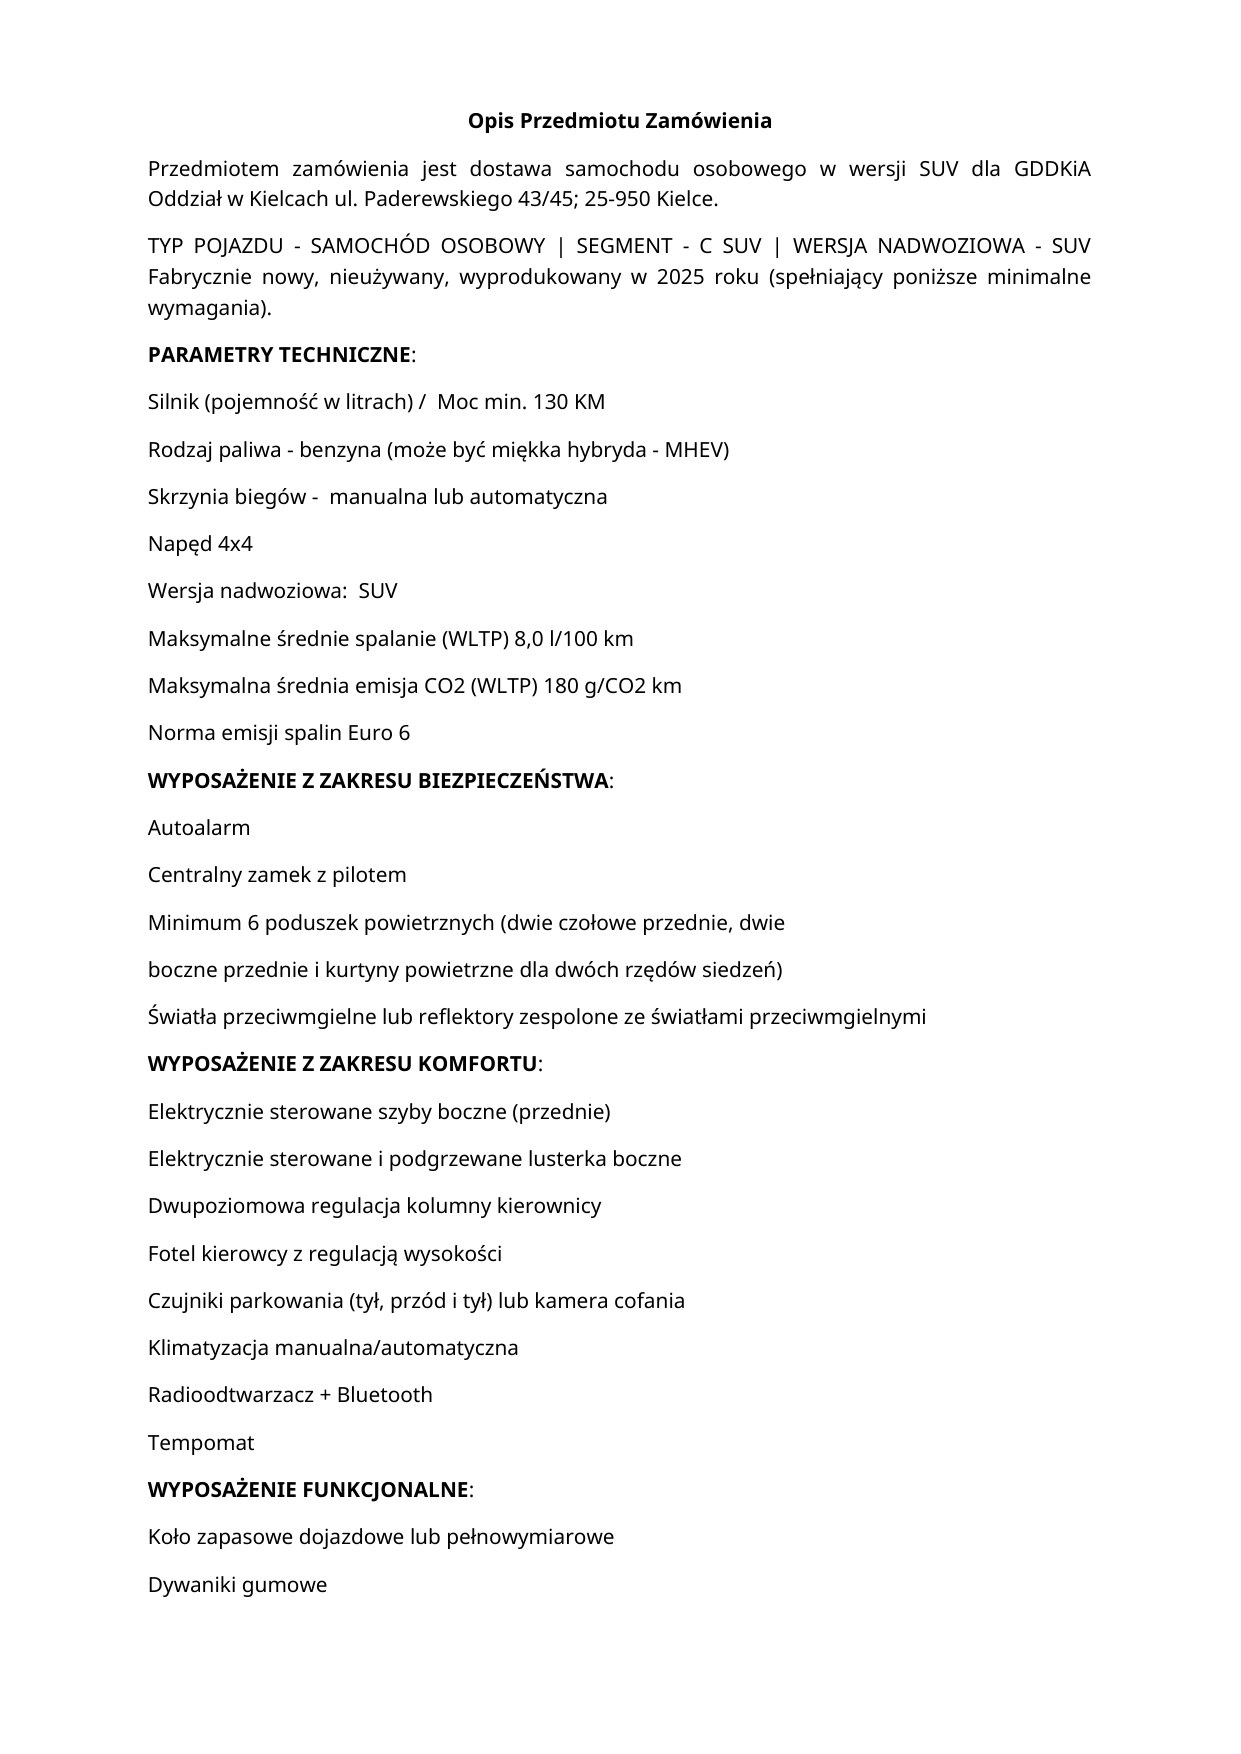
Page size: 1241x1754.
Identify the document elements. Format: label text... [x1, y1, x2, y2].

text WYPOSAŻENIE Z ZAKRESU KOMFORTU: [148, 1049, 1093, 1078]
text Napęd 4x4 [148, 529, 1093, 558]
text Fotel kierowcy z regulacją wysokości [148, 1239, 1093, 1267]
text Elektrycznie sterowane i podgrzewane lusterka boczne [148, 1144, 1093, 1172]
text Dwupoziomowa regulacja kolumny kierownicy [148, 1191, 1093, 1220]
text Centralny zamek z pilotem [148, 860, 1093, 889]
text Dywaniki gumowe [148, 1570, 1093, 1598]
text Minimum 6 poduszek powietrznych (dwie czołowe przednie, dwie [148, 908, 1093, 936]
text Autoalarm [148, 813, 1093, 841]
text Elektrycznie sterowane szyby boczne (przednie) [148, 1097, 1093, 1125]
text Silnik (pojemność w litrach) / Moc min. 130 KM [148, 387, 1093, 416]
text WYPOSAŻENIE FUNKCJONALNE: [148, 1475, 1093, 1503]
text Norma emisji spalin Euro 6 [148, 718, 1093, 747]
text Radioodtwarzacz + Bluetooth [148, 1381, 1093, 1409]
text Koło zapasowe dojazdowe lub pełnowymiarowe [148, 1522, 1093, 1551]
text Przedmiotem zamówienia jest dostawa samochodu osobowego w wersji SUV dla GDDKiA Oddział w Kielcach ul. Paderewskiego 43/45; 25-950 Kielce. [148, 154, 1093, 213]
text Tempomat [148, 1428, 1093, 1456]
text PARAMETRY TECHNICZNE: [148, 340, 1093, 368]
text Klimatyzacja manualna/automatyczna [148, 1333, 1093, 1362]
text Maksymalna średnia emisja CO2 (WLTP) 180 g/CO2 km [148, 671, 1093, 699]
text TYP POJAZDU - SAMOCHÓD OSOBOWY | SEGMENT - C SUV | WERSJA NADWOZIOWA - SUV Fabrycznie nowy, nieużywany, wyprodukowany w 2025 roku (spełniający poniższe minimalne wymagania). [148, 232, 1093, 321]
text Opis Przedmiotu Zamówienia [148, 106, 1093, 135]
text Skrzynia biegów - manualna lub automatyczna [148, 482, 1093, 510]
text boczne przednie i kurtyny powietrzne dla dwóch rzędów siedzeń) [148, 955, 1093, 983]
text Wersja nadwoziowa: SUV [148, 577, 1093, 605]
text Maksymalne średnie spalanie (WLTP) 8,0 l/100 km [148, 624, 1093, 652]
text Światła przeciwmgielne lub reflektory zespolone ze światłami przeciwmgielnymi [148, 1002, 1093, 1031]
text Rodzaj paliwa - benzyna (może być miękka hybryda - MHEV) [148, 435, 1093, 463]
text WYPOSAŻENIE Z ZAKRESU BIEZPIECZEŃSTWA: [148, 766, 1093, 794]
text Czujniki parkowania (tył, przód i tył) lub kamera cofania [148, 1286, 1093, 1314]
